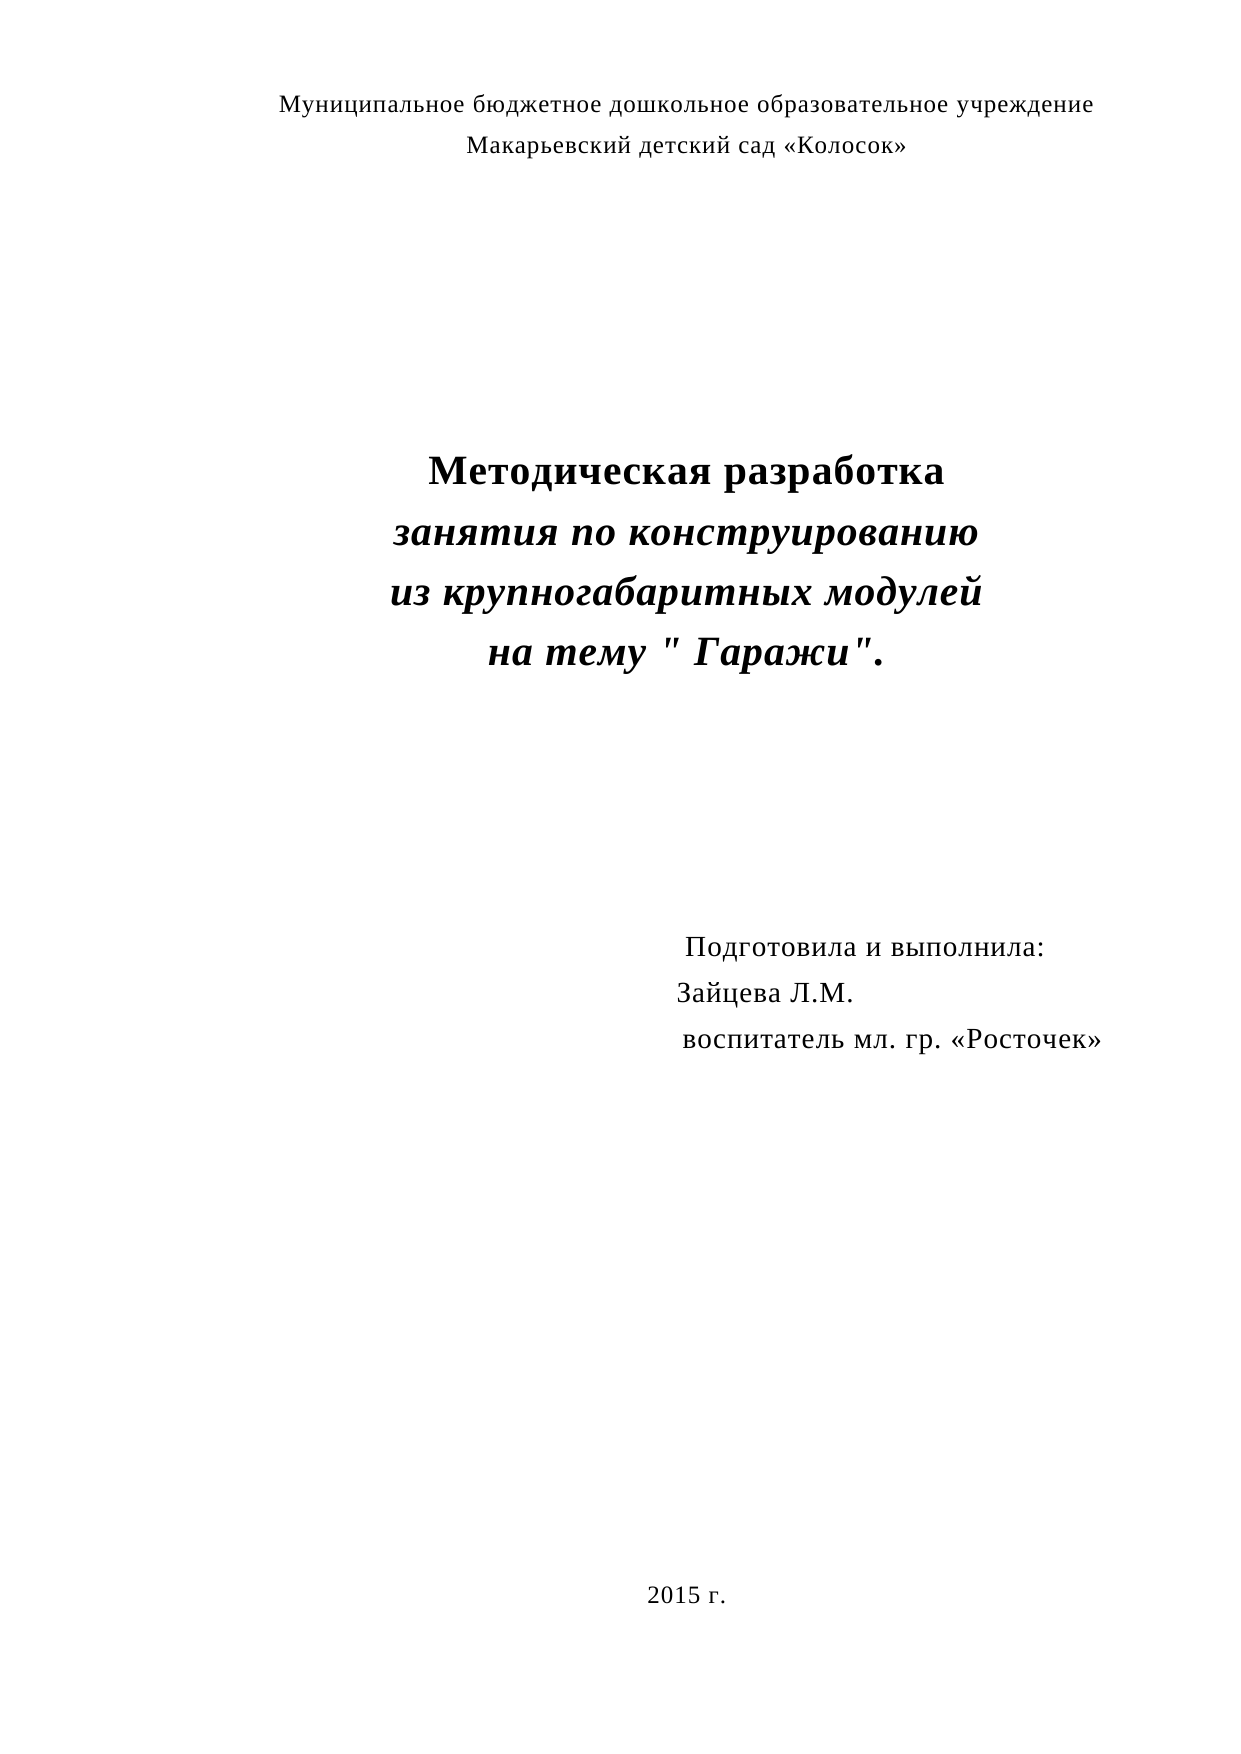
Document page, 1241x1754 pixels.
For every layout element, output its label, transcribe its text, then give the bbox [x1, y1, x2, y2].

text Зайцева Л.М. [177, 975, 1122, 1008]
text на тему " Гаражи". [177, 627, 1181, 675]
text 2015 г. [177, 1580, 1181, 1609]
text Муниципальное бюджетное дошкольное образовательное учреждение [177, 89, 1181, 117]
text Подготовила и выполнила: [177, 929, 1122, 962]
text занятия по конструированию [177, 506, 1181, 554]
text Макарьевский детский сад «Колосок» [177, 130, 1181, 159]
text из крупногабаритных модулей [177, 566, 1181, 614]
text Методическая разработка [177, 446, 1181, 493]
text воспитатель мл. гр. «Росточек» [177, 1021, 1122, 1054]
